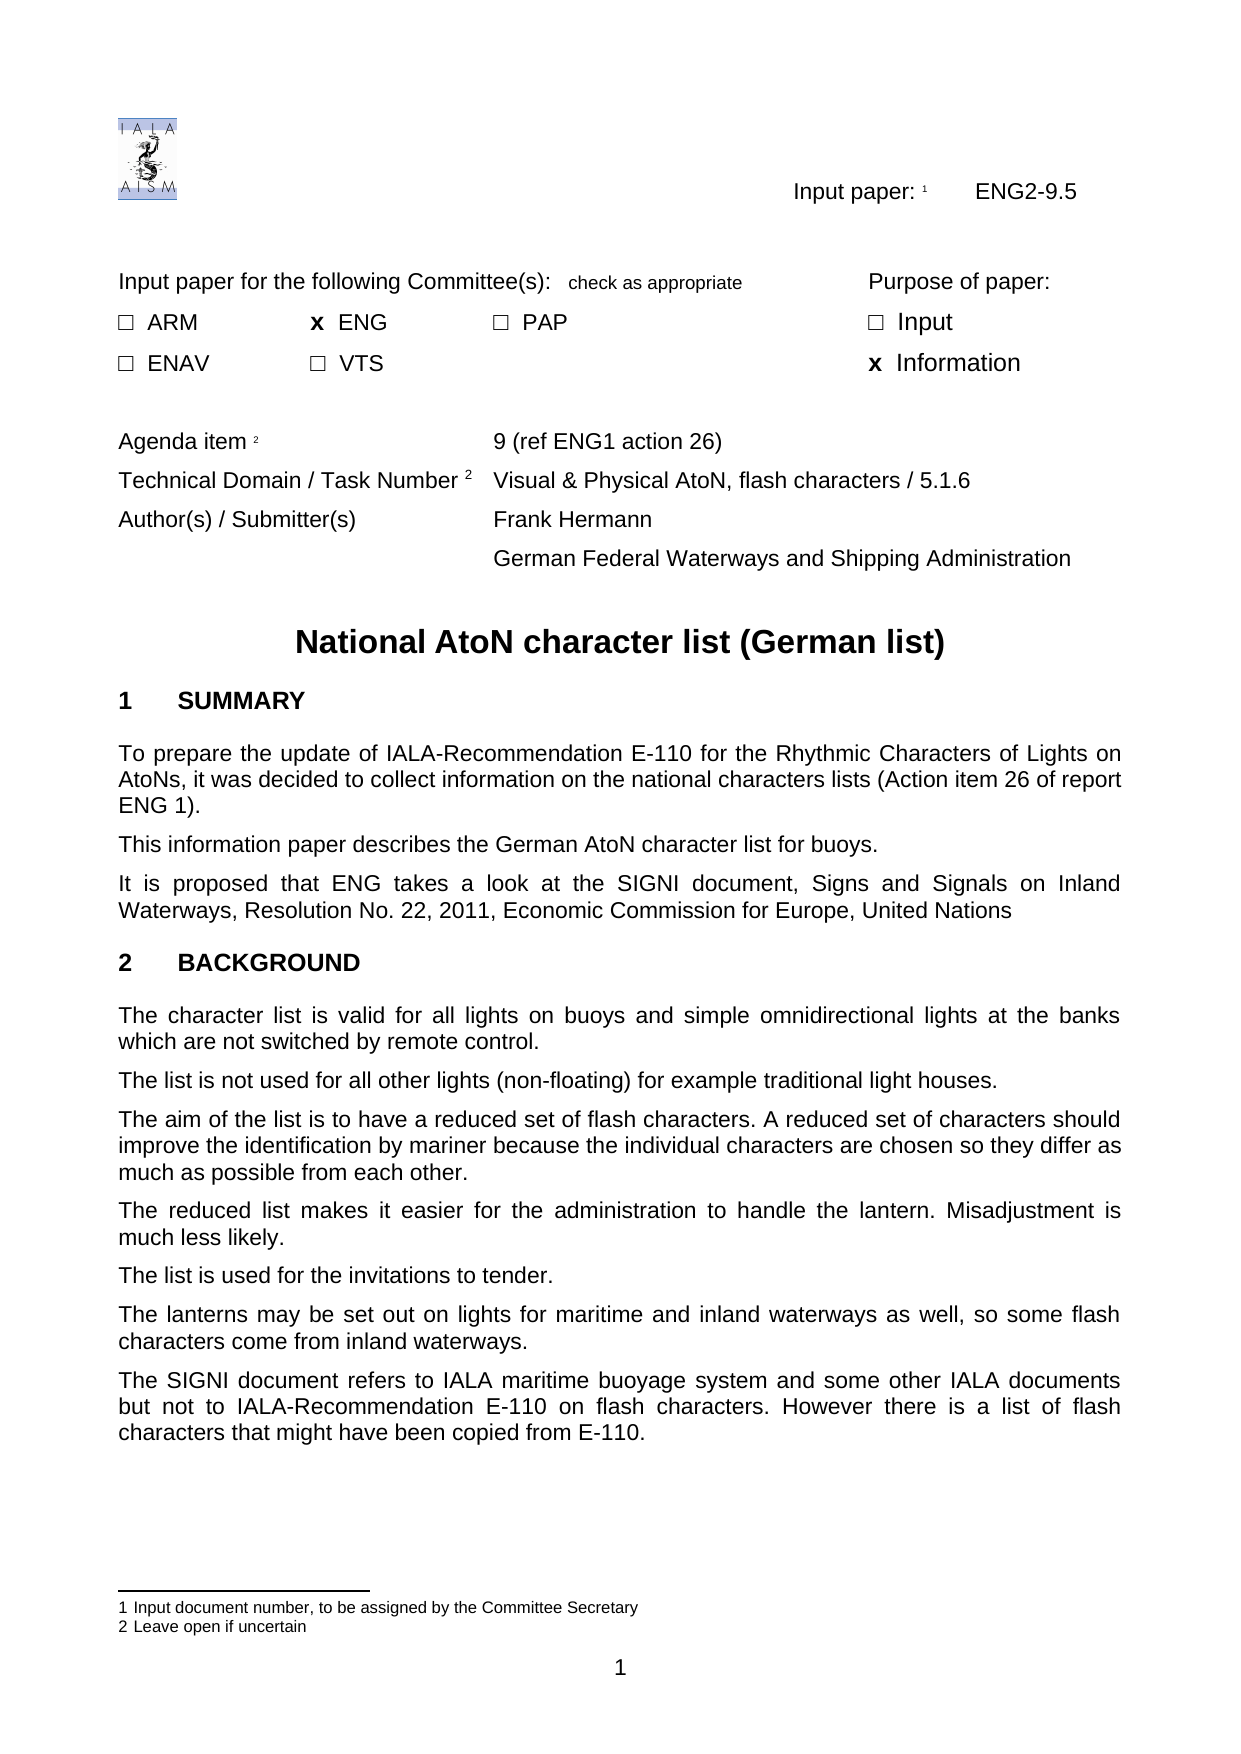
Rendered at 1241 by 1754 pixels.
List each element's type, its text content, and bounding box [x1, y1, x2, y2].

text Input paper for the following Committee(s): check as appropriate Purpose of paper: [118, 268, 1122, 294]
subtitle Background [118, 948, 1122, 977]
text It is proposed that ENG takes a look at the SIGNI document, Signs and Signals on Inland Waterways, Resolution No. 22, 2011, Economic Commission for Europe, United Nations [118, 870, 1122, 923]
text To prepare the update of IALA-Recommendation E-110 for the Rhythmic Characters of Lights on AtoNs, it was decided to collect information on the national characters lists (Action item 26 of report ENG 1). [118, 740, 1122, 819]
text German Federal Waterways and Shipping Administration [118, 545, 1122, 571]
text The SIGNI document refers to IALA maritime buoyage system and some other IALA documents but not to IALA-Recommendation E-110 on flash characters. However there is a list of flash characters that might have been copied from E-110. [118, 1367, 1122, 1446]
picture [118, 118, 177, 200]
text The list is not used for all other lights (non-floating) for example traditional light houses. [118, 1067, 1122, 1093]
title National AtoN character list (German list) [118, 623, 1122, 661]
text □ ARM x ENG □ PAP □ Input [118, 307, 1122, 336]
subtitle Summary [118, 686, 1122, 715]
text The list is used for the invitations to tender. [118, 1262, 1122, 1289]
text Agenda item 9 (ref ENG1 action 26) [118, 428, 1122, 455]
text The character list is valid for all lights on buoys and simple omnidirectional lights at the banks which are not switched by remote control. [118, 1002, 1122, 1054]
text □ ENAV □ VTS x Information [118, 348, 1122, 377]
text This information paper describes the German AtoN character list for buoys. [118, 831, 1122, 858]
text The aim of the list is to have a reduced set of flash characters. A reduced set of characters should improve the identification by mariner because the individual characters are chosen so they differ as much as possible from each other. [118, 1106, 1122, 1185]
text Technical Domain / Task Number 2 Visual & Physical AtoN, flash characters / 5.1.6 [118, 467, 1122, 493]
text The lanterns may be set out on lights for maritime and inland waterways as well, so some flash characters come from inland waterways. [118, 1301, 1122, 1354]
text Author(s) / Submitter(s) Frank Hermann [118, 506, 1122, 532]
text The reduced list makes it easier for the administration to handle the lantern. Misadjustment is much less likely. [118, 1197, 1122, 1250]
text Input paper: ENG2-9.5 [118, 118, 1122, 204]
